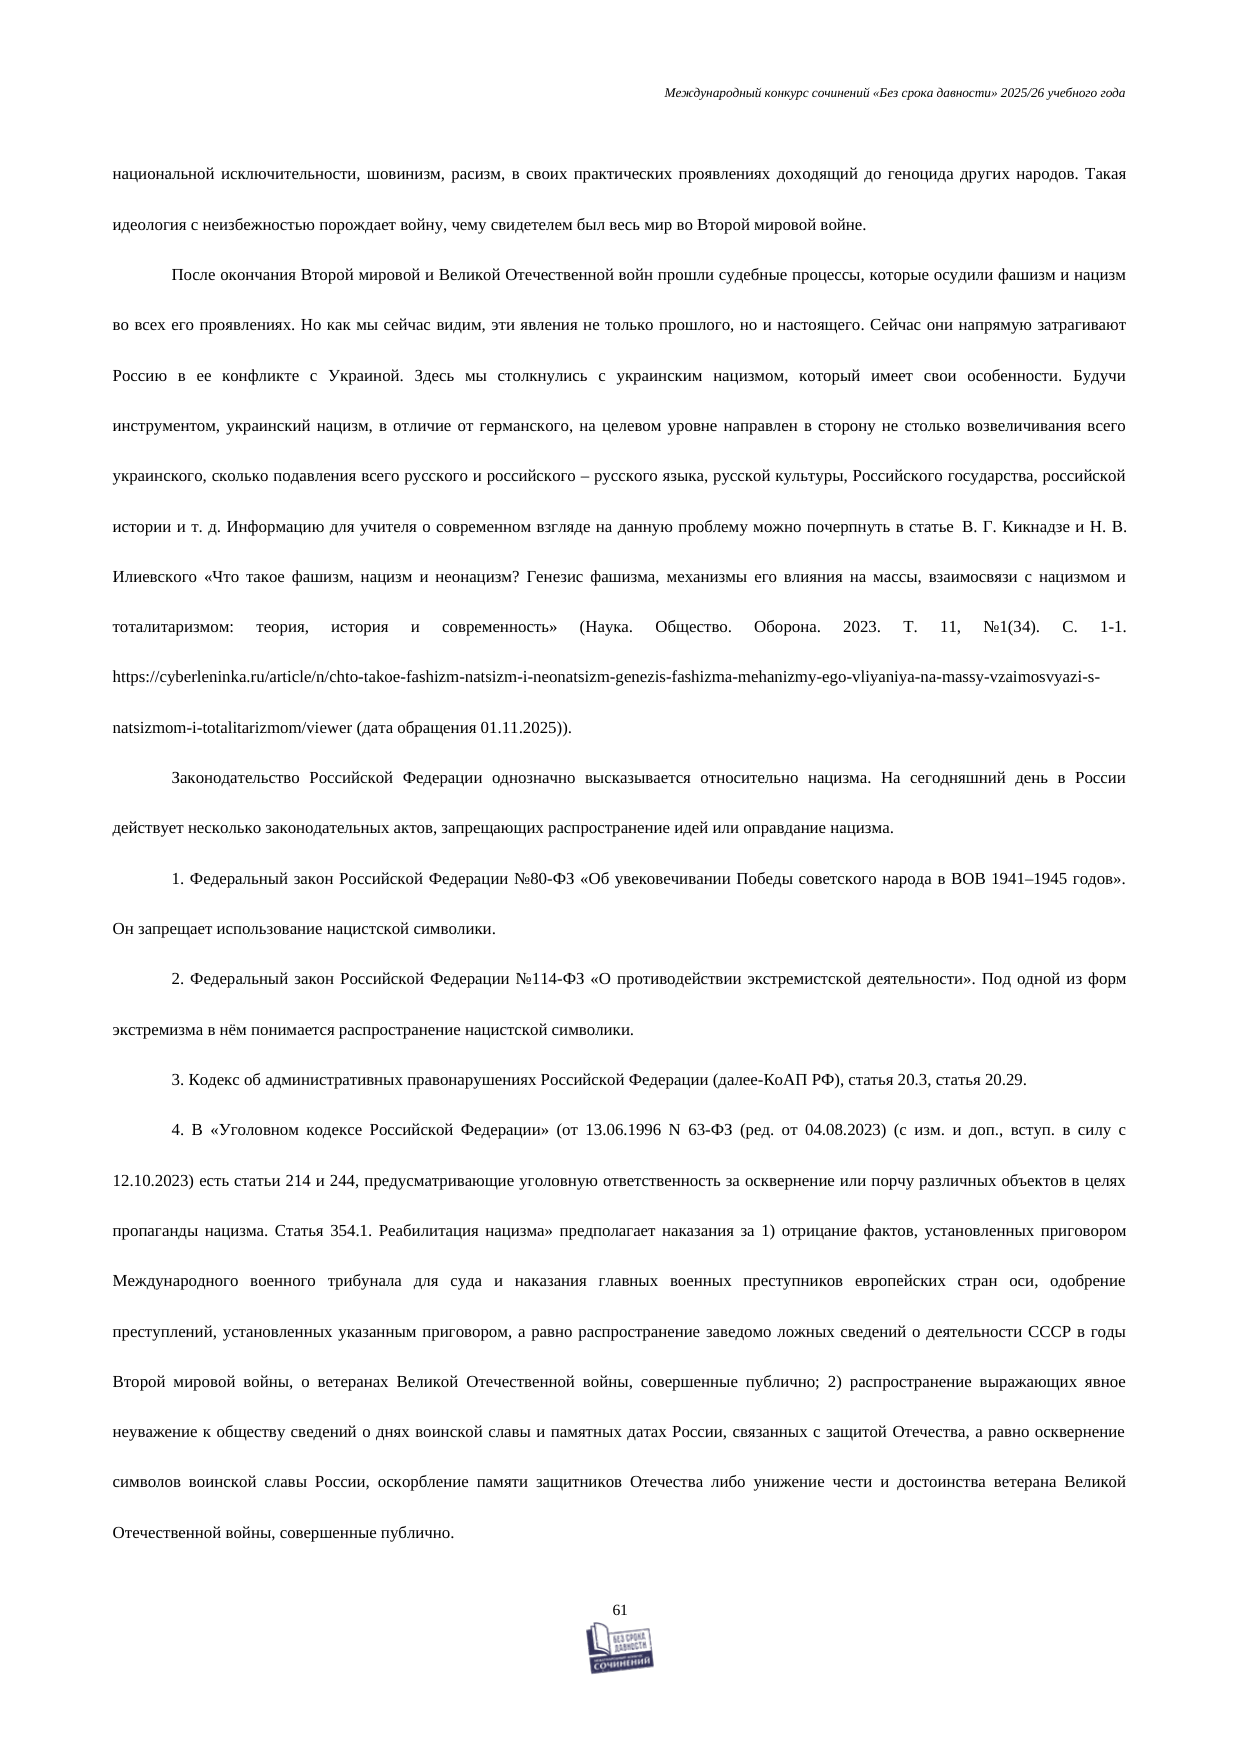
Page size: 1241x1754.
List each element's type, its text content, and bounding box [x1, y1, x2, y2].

text 2. Федеральный закон Российской Федерации №114-ФЗ «О противодействии экстремистской деятельности». Под одной из форм экстремизма в нём понимается распространение нацистской символики. [112, 955, 1128, 1039]
text 4. В «Уголовном кодексе Российской Федерации» (от 13.06.1996 N 63-ФЗ (ред. от 04.08.2023) (с изм. и доп., вступ. в силу с 12.10.2023) есть статьи 214 и 244, предусматривающие уголовную ответственность за осквернение или порчу различных объектов в целях пропаганды нацизма. Статья 354.1. Реабилитация нацизма» предполагает наказания за 1) отрицание фактов, установленных приговором Международного военного трибунала для суда и наказания главных военных преступников европейских стран оси, одобрение преступлений, установленных указанным приговором, а равно распространение заведомо ложных сведений о деятельности СССР в годы Второй мировой войны, о ветеранах Великой Отечественной войны, совершенные публично; 2) распространение выражающих явное неуважение к обществу сведений о днях воинской славы и памятных датах России, связанных с защитой Отечества, а равно осквернение символов воинской славы России, оскорбление памяти защитников Отечества либо унижение чести и достоинства ветерана Великой Отечественной войны, совершенные публично. [112, 1106, 1128, 1542]
text 3. Кодекс об административных правонарушениях Российской Федерации (далее-КоАП РФ), статья 20.3, статья 20.29. [112, 1056, 1128, 1089]
text После окончания Второй мировой и Великой Отечественной войн прошли судебные процессы, которые осудили фашизм и нацизм во всех его проявлениях. Но как мы сейчас видим, эти явления не только прошлого, но и настоящего. Сейчас они напрямую затрагивают Россию в ее конфликте с Украиной. Здесь мы столкнулись с украинским нацизмом, который имеет свои особенности. Будучи инструментом, украинский нацизм, в отличие от германского, на целевом уровне направлен в сторону не столько возвеличивания всего украинского, сколько подавления всего русского и российского – русского языка, русской культуры, Российского государства, российской истории и т. д. Информацию для учителя о современном взгляде на данную проблему можно почерпнуть в статье В. Г. Кикнадзе и Н. В. Илиевского «Что такое фашизм, нацизм и неонацизм? Генезис фашизма, механизмы его влияния на массы, взаимосвязи с нацизмом и тоталитаризмом: теория, история и современность» (Наука. Общество. Оборона. 2023. Т. 11, №1(34). С. 1-1. https://cyberleninka.ru/article/n/chto-takoe-fashizm-natsizm-i-neonatsizm-genezis-fashizma-mehanizmy-ego-vliyaniya-na-massy-vzaimosvyazi-s-natsizmom-i-totalitarizmom/viewer (дата обращения 01.11.2025)). [112, 251, 1128, 737]
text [112, 150, 1128, 234]
text Законодательство Российской Федерации однозначно высказывается относительно нацизма. На сегодняшний день в России действует несколько законодательных актов, запрещающих распространение идей или оправдание нацизма. [112, 754, 1128, 838]
picture [572, 1619, 668, 1681]
text 1. Федеральный закон Российской Федерации №80-ФЗ «Об увековечивании Победы советского народа в ВОВ 1941–1945 годов». Он запрещает использование нацистской символики. [112, 854, 1128, 938]
